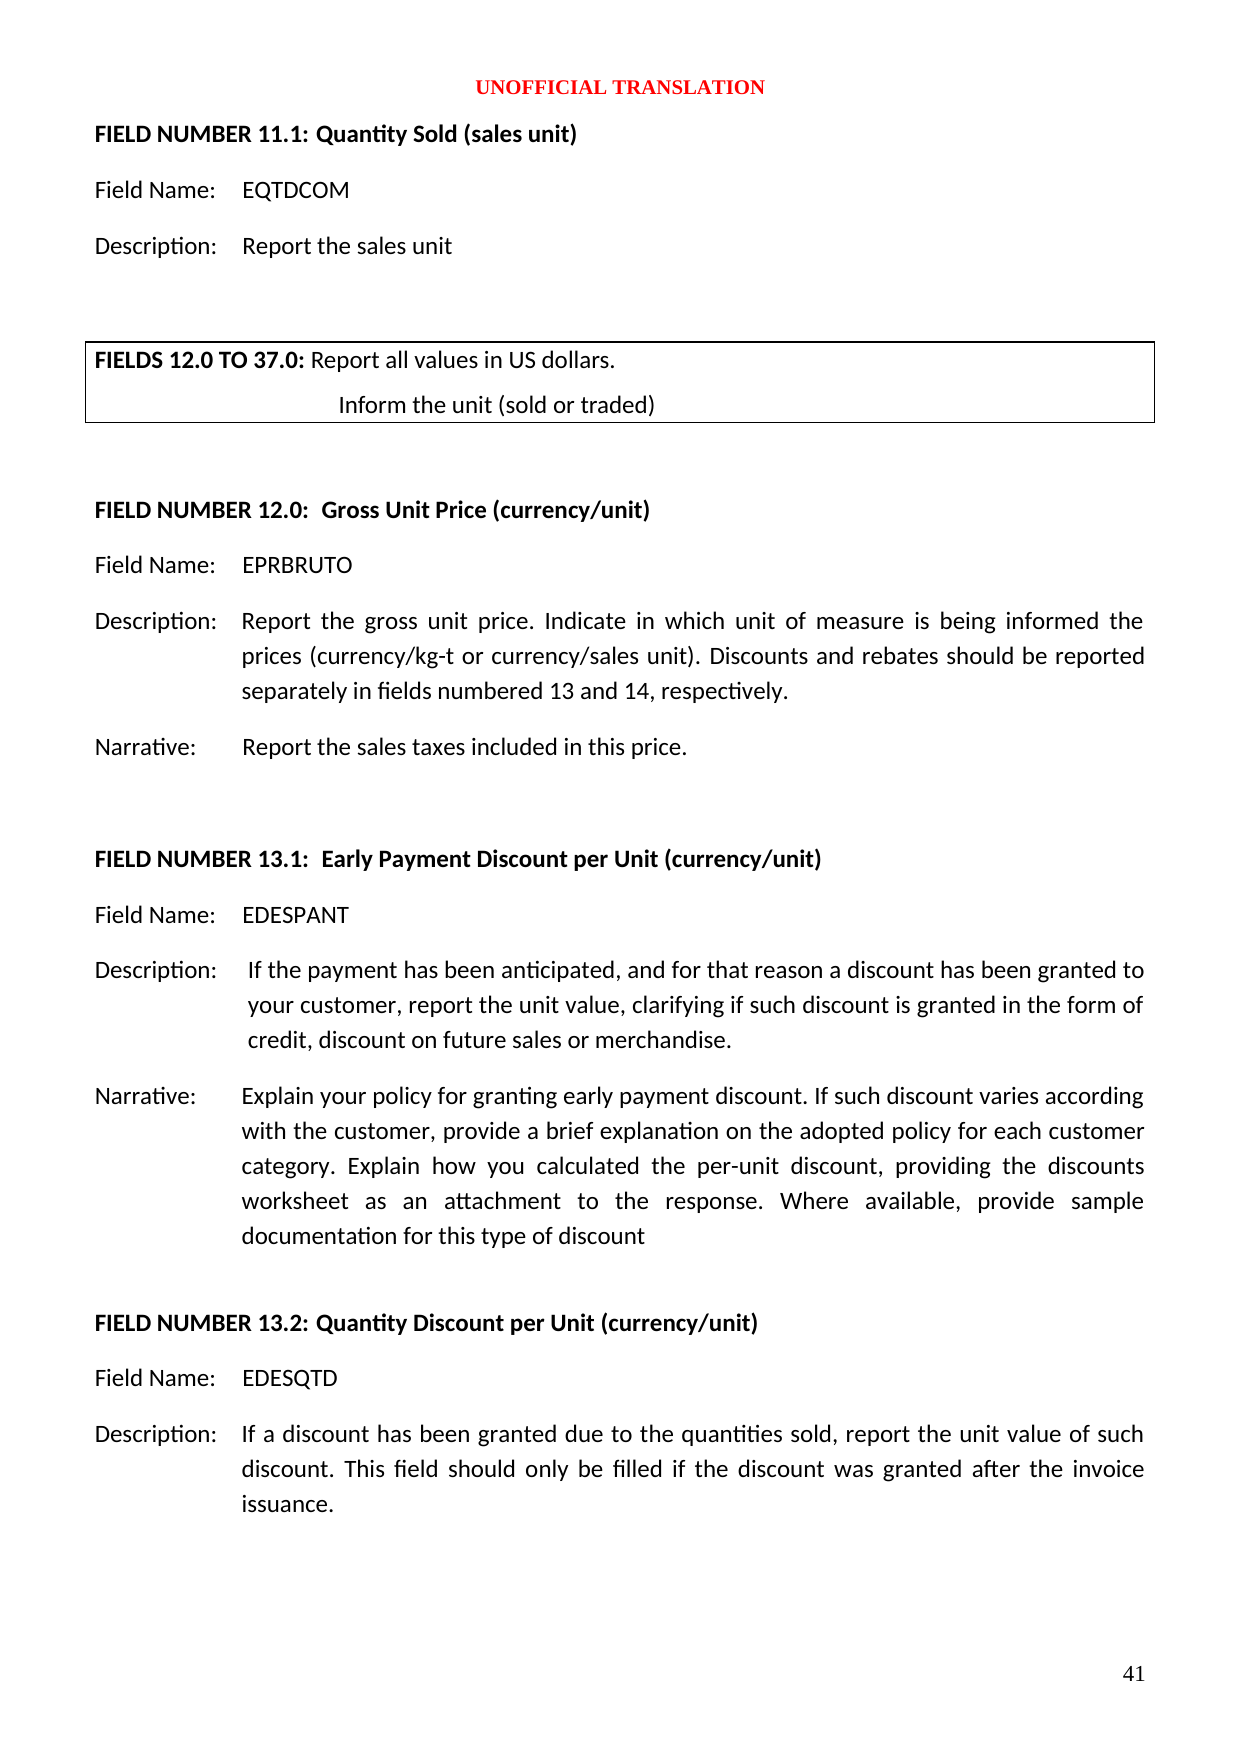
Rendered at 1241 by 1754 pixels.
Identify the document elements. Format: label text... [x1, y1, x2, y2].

text Field Name: EPRBRUTO [94, 549, 1146, 580]
text Inform the unit (sold or traded) [86, 387, 1154, 422]
text FIELD NUMBER 13.1: Early Payment Discount per Unit (currency/unit) [94, 843, 1146, 873]
text FIELD NUMBER 13.2: Quantity Discount per Unit (currency/unit) [94, 1307, 1146, 1337]
text Field Name: EQTDCOM [94, 174, 1146, 204]
text Description: Report the gross unit price. Indicate in which unit of measure is being informed the prices (currency/kg-t or currency/sales unit). Discounts and rebates should be reported separately in fields numbered 13 and 14, respectively. [94, 605, 1146, 706]
text Narrative: Report the sales taxes included in this price. [94, 731, 1146, 762]
text FIELD NUMBER 11.1: Quantity Sold (sales unit) [94, 118, 1146, 149]
text FIELD NUMBER 12.0: Gross Unit Price (currency/unit) [94, 494, 1146, 524]
text Description: If a discount has been granted due to the quantities sold, report the unit value of such discount. This field should only be filled if the discount was granted after the invoice issuance. [94, 1418, 1146, 1519]
text Description: If the payment has been anticipated, and for that reason a discount has been granted to your customer, report the unit value, clarifying if such discount is granted in the form of credit, discount on future sales or merchandise. [94, 954, 1146, 1055]
text Field Name: EDESQTD [94, 1363, 1146, 1393]
text Description: Report the sales unit [94, 230, 1146, 260]
text Field Name: EDESPANT [94, 899, 1146, 929]
text Narrative: Explain your policy for granting early payment discount. If such discount varies according with the customer, provide a brief explanation on the adopted policy for each customer category. Explain how you calculated the per-unit discount, providing the discounts worksheet as an attachment to the response. Where available, provide sample documentation for this type of discount [94, 1080, 1146, 1251]
text FIELDS 12.0 TO 37.0: Report all values in US dollars. [86, 343, 1154, 375]
